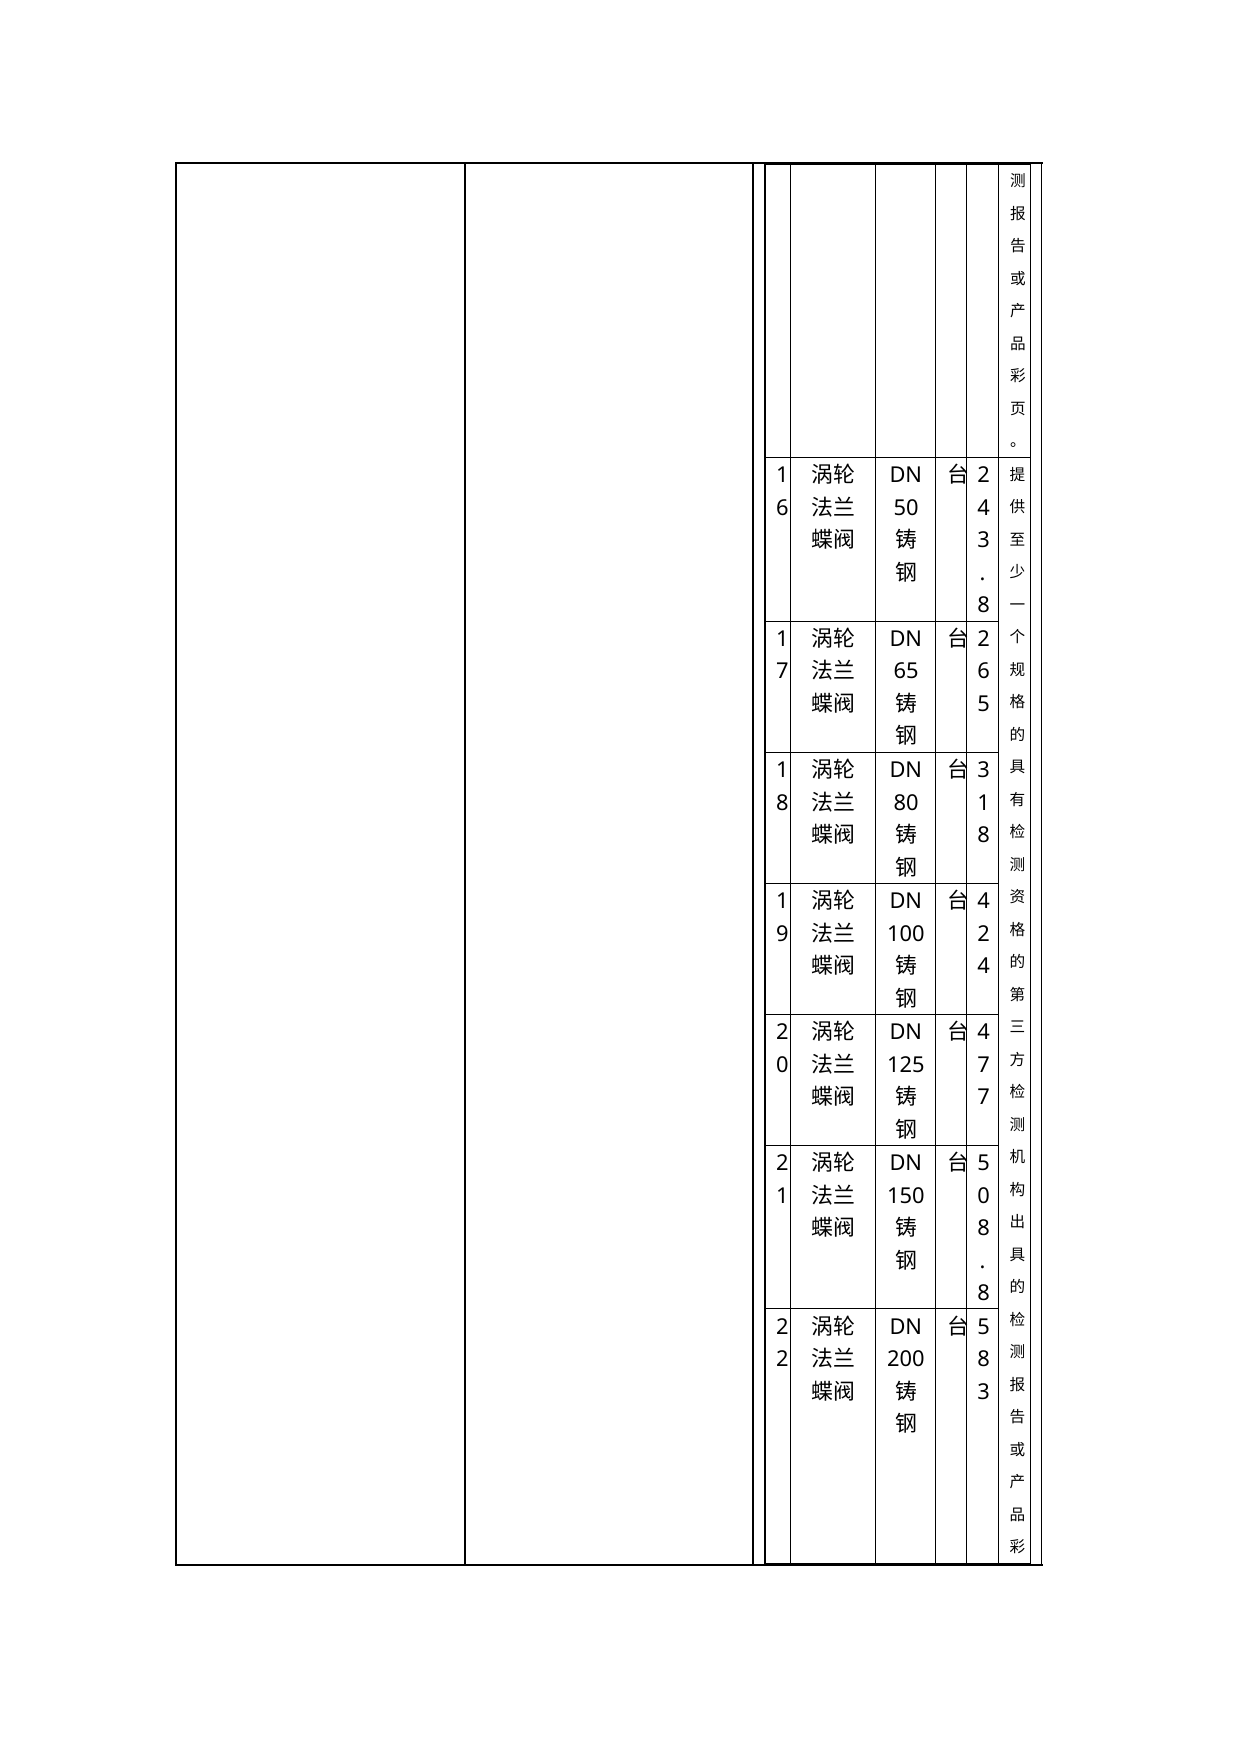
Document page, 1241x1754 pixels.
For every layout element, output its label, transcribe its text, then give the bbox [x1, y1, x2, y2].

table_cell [791, 1309, 875, 1563]
table_cell 水暖、保洁材料采购清单及要求（实质性要求） [967, 884, 998, 1014]
table_cell 水暖、保洁材料采购清单及要求（实质性要求） [791, 1015, 875, 1145]
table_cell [936, 165, 966, 457]
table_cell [999, 165, 1030, 457]
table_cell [766, 1309, 790, 1563]
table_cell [766, 165, 790, 457]
table_cell 水暖、保洁材料采购清单及要求（实质性要求） [936, 1146, 966, 1308]
table_cell 水暖、保洁材料采购清单及要求（实质性要求） [876, 458, 935, 621]
table_cell 水暖、保洁材料采购清单及要求（实质性要求） [766, 622, 790, 752]
table_cell 水暖、保洁材料采购清单及要求（实质性要求） [876, 884, 935, 1014]
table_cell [876, 165, 935, 457]
table_cell 水暖、保洁材料采购清单及要求（实质性要求） [936, 753, 966, 883]
table_cell 水暖、保洁材料采购清单及要求（实质性要求） [876, 1015, 935, 1145]
table_cell 水暖、保洁材料采购清单及要求（实质性要求） [936, 1015, 966, 1145]
table_cell 水暖、保洁材料采购清单及要求（实质性要求） [967, 1146, 998, 1308]
table_cell 水暖、保洁材料采购清单及要求（实质性要求） [967, 622, 998, 752]
table_cell 1 [177, 164, 464, 1564]
table_cell ★ [466, 164, 752, 1564]
table_cell 水暖、保洁材料采购清单及要求（实质性要求） [766, 1146, 790, 1308]
table_cell 水暖、保洁材料采购清单及要求（实质性要求） [791, 458, 875, 621]
table_cell 水暖、保洁材料采购清单及要求（实质性要求） [791, 622, 875, 752]
table_cell 水暖、保洁材料采购清单及要求（实质性要求） [876, 753, 935, 883]
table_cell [876, 1309, 935, 1563]
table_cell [754, 164, 764, 1564]
table_cell 水暖、保洁材料采购清单及要求（实质性要求） [766, 884, 790, 1014]
table_cell 水暖、保洁材料采购清单及要求（实质性要求） [936, 622, 966, 752]
table_cell 水暖、保洁材料采购清单及要求（实质性要求） [766, 753, 790, 883]
table_cell 水暖、保洁材料采购清单及要求（实质性要求） [967, 1015, 998, 1145]
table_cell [791, 165, 875, 457]
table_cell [1031, 164, 1041, 1564]
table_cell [999, 458, 1030, 1563]
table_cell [967, 1309, 998, 1563]
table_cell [967, 165, 998, 457]
table_cell 水暖、保洁材料采购清单及要求（实质性要求） [791, 753, 875, 883]
table_cell 水暖、保洁材料采购清单及要求（实质性要求） [876, 622, 935, 752]
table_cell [936, 1309, 966, 1563]
table_cell 水暖、保洁材料采购清单及要求（实质性要求） [967, 753, 998, 883]
table_cell 水暖、保洁材料采购清单及要求（实质性要求） [766, 458, 790, 621]
table_cell 水暖、保洁材料采购清单及要求（实质性要求） [876, 1146, 935, 1308]
table_cell 水暖、保洁材料采购清单及要求（实质性要求） [936, 458, 966, 621]
table_cell 水暖、保洁材料采购清单及要求（实质性要求） [936, 884, 966, 1014]
table_cell 水暖、保洁材料采购清单及要求（实质性要求） [791, 1146, 875, 1308]
table_cell 水暖、保洁材料采购清单及要求（实质性要求） [967, 458, 998, 621]
table_cell 水暖、保洁材料采购清单及要求（实质性要求） [791, 884, 875, 1014]
table_cell 水暖、保洁材料采购清单及要求（实质性要求） [766, 1015, 790, 1145]
